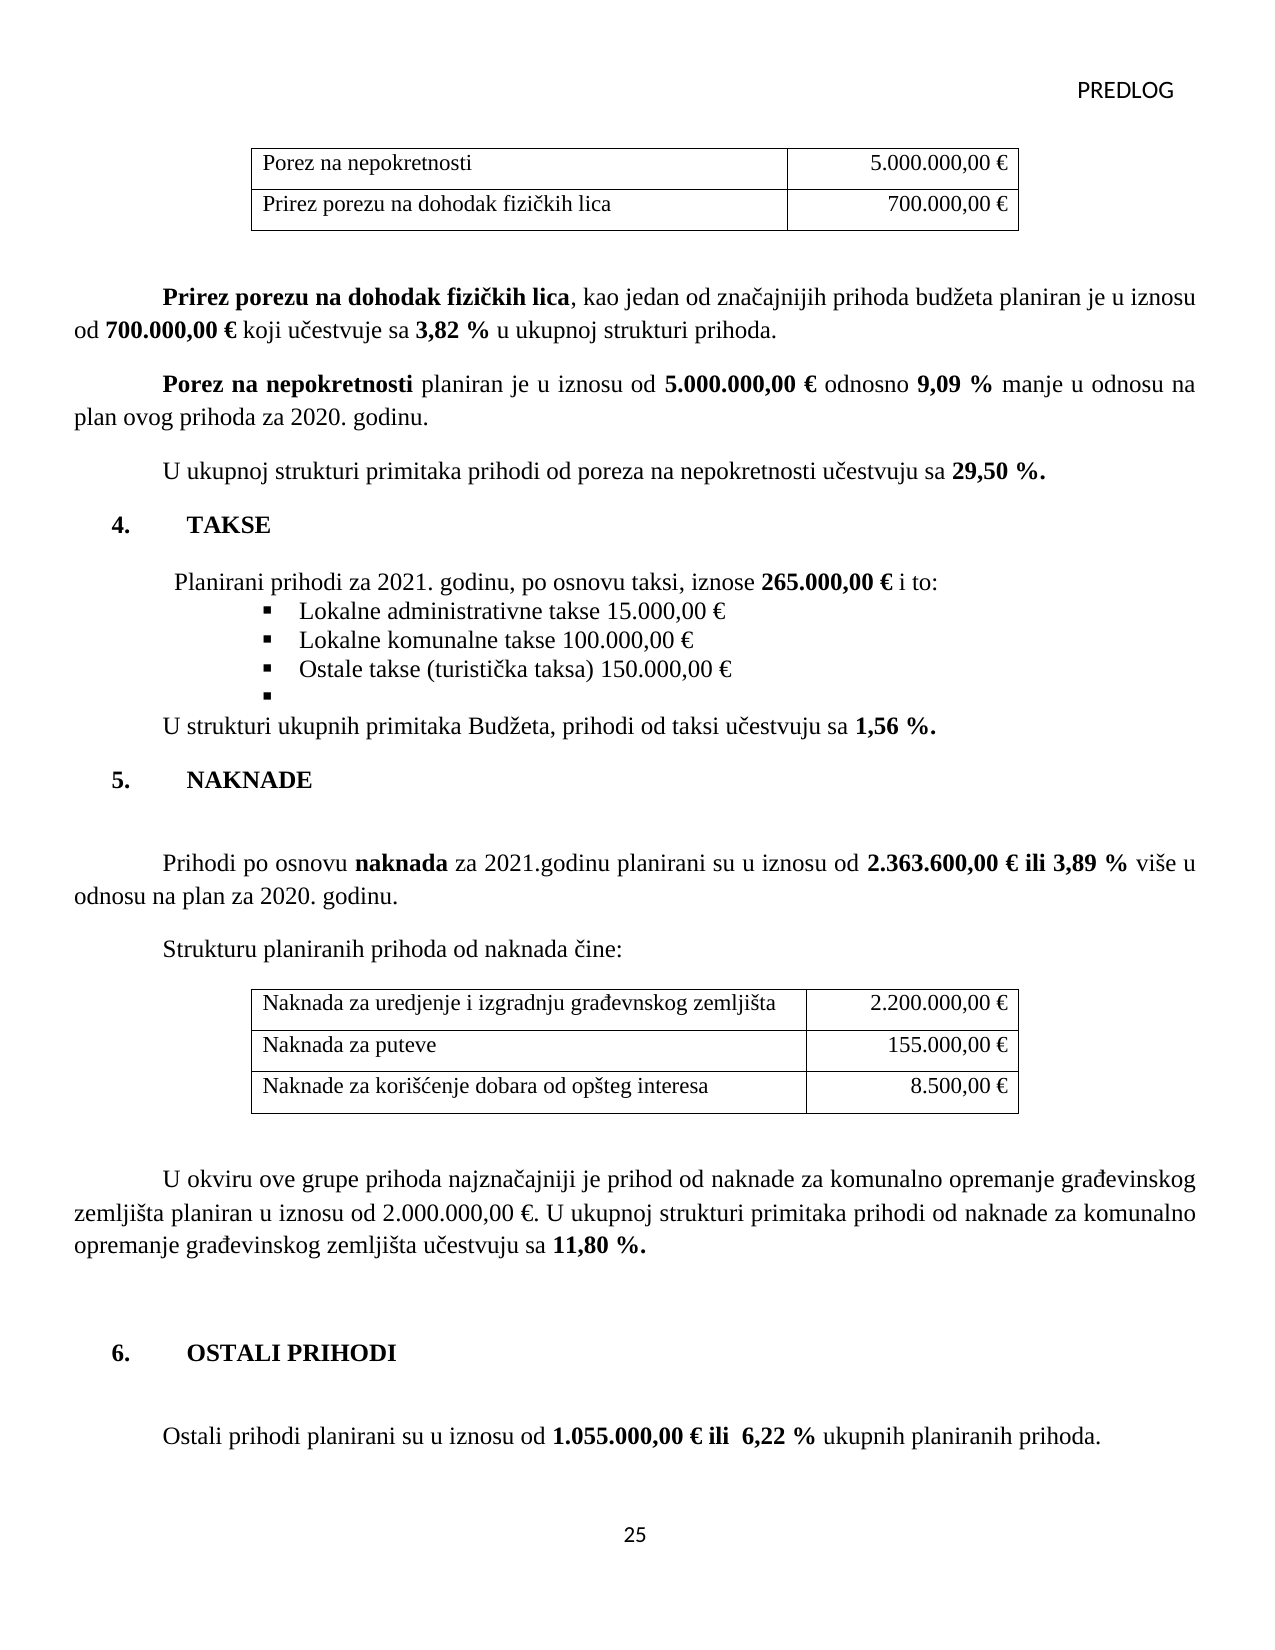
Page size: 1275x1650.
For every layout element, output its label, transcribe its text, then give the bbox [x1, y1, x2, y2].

table_cell Prirez porezu na dohodak fizičkih lica [252, 190, 787, 230]
list Lokalne komunalne takse 100.000,00 € [261, 625, 1196, 654]
text U okviru ove grupe prihoda najznačajniji je prihod od naknade za komunalno opremanje građevinskog zemljišta planiran u iznosu od 2.000.000,00 €. U ukupnoj strukturi primitaka prihodi od naknade za komunalno opremanje građevinskog zemljišta učestvuju sa 11,80 %. [74, 1164, 1196, 1259]
list Ostale takse (turistička taksa) 150.000,00 € [261, 654, 1196, 682]
table_cell Naknada za puteve [252, 1031, 806, 1071]
text U ukupnoj strukturi primitaka prihodi od poreza na nepokretnosti učestvuju sa 29,50 %. [74, 456, 1196, 485]
list NAKNADE [111, 765, 1196, 794]
text Ostali prihodi planirani su u iznosu od 1.055.000,00 € ili 6,22 % ukupnih planiranih prihoda. [74, 1421, 1196, 1450]
text Planirani prihodi za 2021. godinu, po osnovu taksi, iznose 265.000,00 € i to: [74, 567, 1196, 596]
text Prihodi po osnovu naknada za 2021.godinu planirani su u iznosu od 2.363.600,00 € ili 3,89 % više u odnosu na plan za 2020. godinu. [74, 848, 1196, 909]
list Lokalne administrativne takse 15.000,00 € [261, 596, 1196, 625]
text Porez na nepokretnosti planiran je u iznosu od 5.000.000,00 € odnosno 9,09 % manje u odnosu na plan ovog prihoda za 2020. godinu. [74, 369, 1196, 431]
text Strukturu planiranih prihoda od naknada čine: [74, 934, 1196, 963]
list TAKSE [111, 510, 1196, 539]
list OSTALI PRIHODI [111, 1338, 1196, 1367]
table_header 5.000.000,00 € [788, 149, 1018, 189]
table_cell 155.000,00 € [807, 1031, 1018, 1071]
table_header 2.200.000,00 € [807, 990, 1018, 1030]
text Prirez porezu na dohodak fizičkih lica, kao jedan od značajnijih prihoda budžeta planiran je u iznosu od 700.000,00 € koji učestvuje sa 3,82 % u ukupnoj strukturi prihoda. [74, 282, 1196, 344]
table_cell 700.000,00 € [788, 190, 1018, 230]
table_cell Naknade za korišćenje dobara od opšteg interesa [252, 1072, 806, 1112]
table_header Porez na nepokretnosti [252, 149, 787, 189]
text U strukturi ukupnih primitaka Budžeta, prihodi od taksi učestvuju sa 1,56 %. [74, 711, 1196, 740]
table_header Naknada za uredjenje i izgradnju građevnskog zemljišta [252, 990, 806, 1030]
table_cell 8.500,00 € [807, 1072, 1018, 1112]
